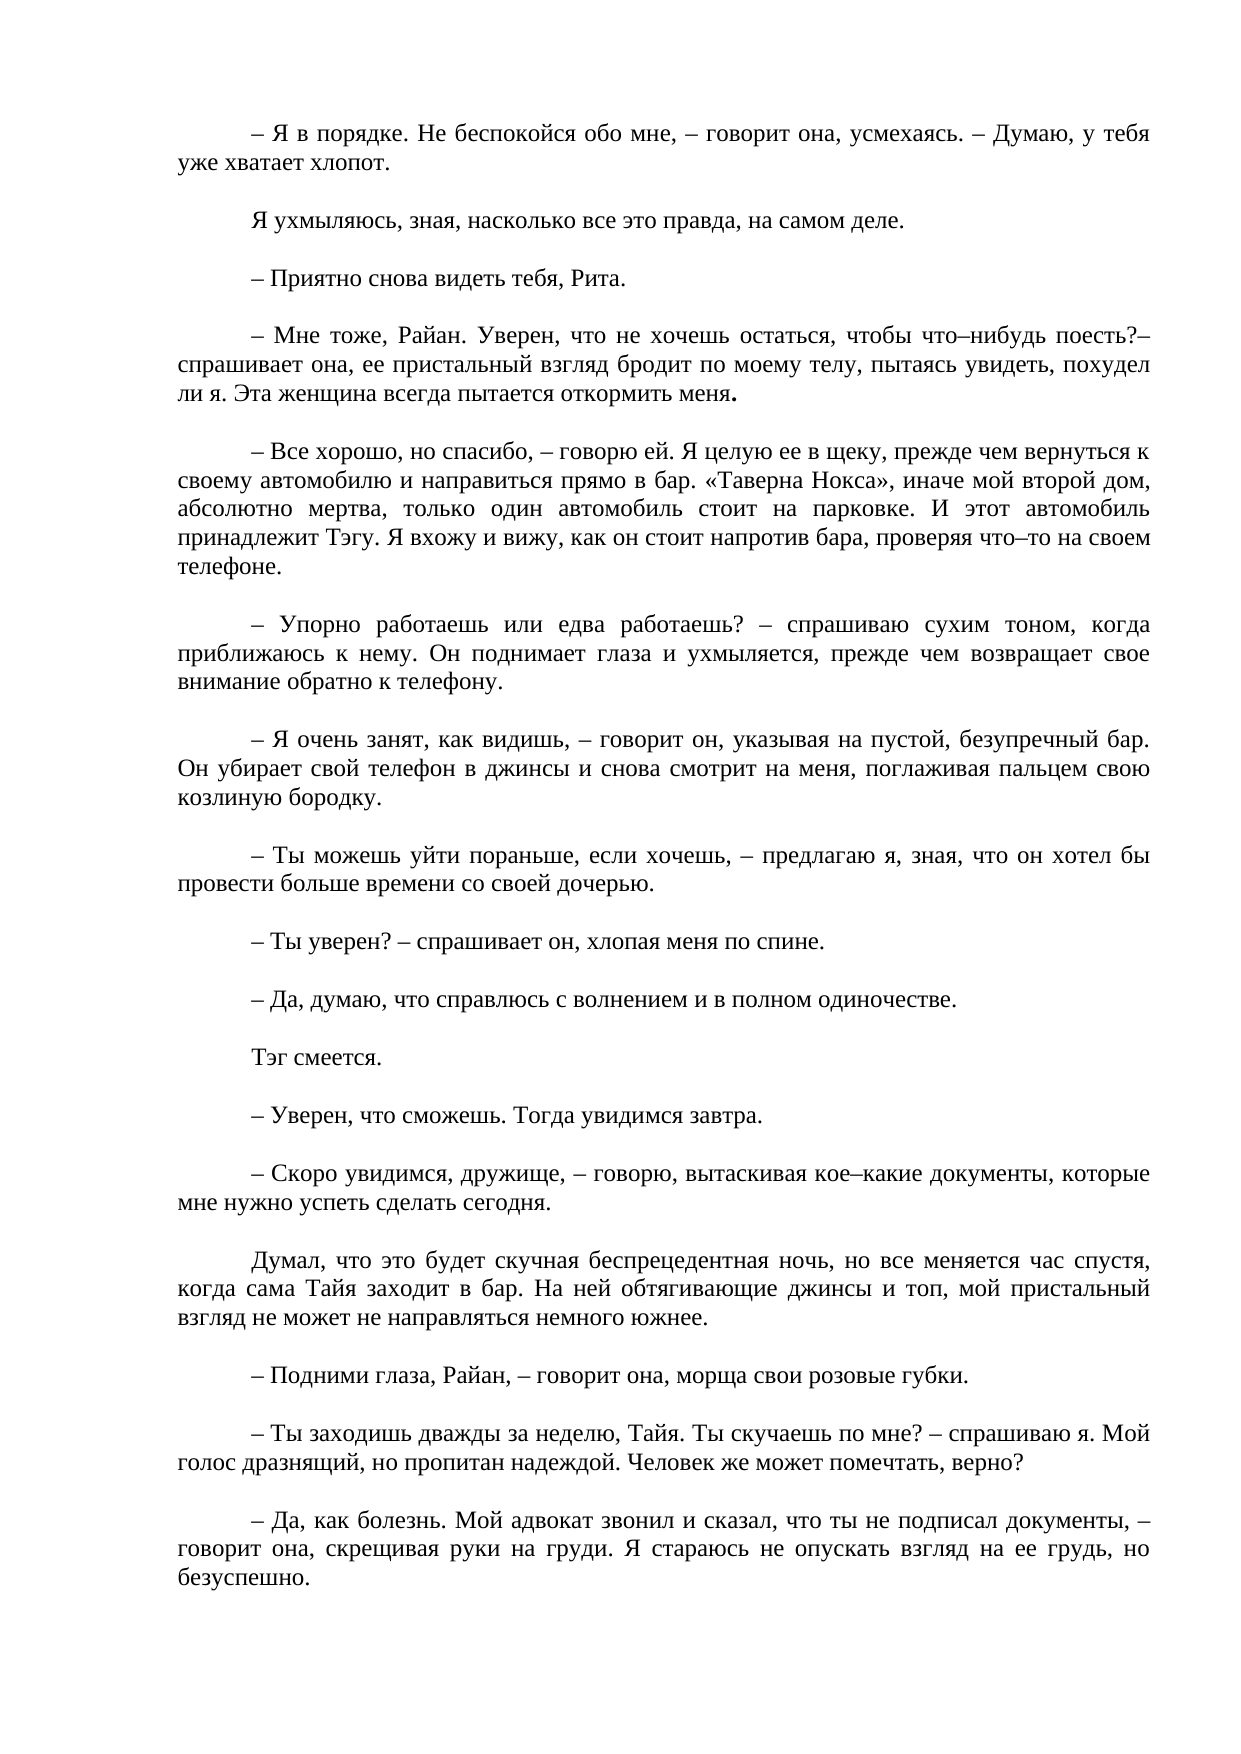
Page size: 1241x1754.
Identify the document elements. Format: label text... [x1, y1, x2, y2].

text – Да, думаю, что справлюсь с волнением и в полном одиночестве. [177, 984, 1152, 1013]
text – Ты можешь уйти пораньше, если хочешь, – предлагаю я, зная, что он хотел бы провести больше времени со своей дочерью. [177, 840, 1152, 897]
text – Да, как болезнь. Мой адвокат звонил и сказал, что ты не подписал документы, – говорит она, скрещивая руки на груди. Я стараюсь не опускать взгляд на ее грудь, но безуспешно. [177, 1505, 1152, 1591]
text – Все хорошо, но спасибо, – говорю ей. Я целую ее в щеку, прежде чем вернуться к своему автомобилю и направиться прямо в бар. «Таверна Нокса», иначе мой второй дом, абсолютно мертва, только один автомобиль стоит на парковке. И этот автомобиль принадлежит Тэгу. Я вхожу и вижу, как он стоит напротив бара, проверяя что–то на своем телефоне. [177, 436, 1152, 580]
text – Приятно снова видеть тебя, Рита. [177, 263, 1152, 291]
text Тэг смеется. [177, 1042, 1152, 1071]
text – Уверен, что сможешь. Тогда увидимся завтра. [177, 1100, 1152, 1129]
text Я ухмыляюсь, зная, насколько все это правда, на самом деле. [177, 205, 1152, 233]
text – Упорно работаешь или едва работаешь? – спрашиваю сухим тоном, когда приближаюсь к нему. Он поднимает глаза и ухмыляется, прежде чем возвращает свое внимание обратно к телефону. [177, 609, 1152, 695]
text – Я в порядке. Не беспокойся обо мне, – говорит она, усмехаясь. – Думаю, у тебя уже хватает хлопот. [177, 118, 1152, 176]
text – Я очень занят, как видишь, – говорит он, указывая на пустой, безупречный бар. Он убирает свой телефон в джинсы и снова смотрит на меня, поглаживая пальцем свою козлиную бородку. [177, 724, 1152, 811]
text – Подними глаза, Райан, – говорит она, морща свои розовые губки. [177, 1360, 1152, 1389]
text – Ты заходишь дважды за неделю, Тайя. Ты скучаешь по мне? – спрашиваю я. Мой голос дразнящий, но пропитан надеждой. Человек же может помечтать, верно? [177, 1418, 1152, 1476]
text Думал, что это будет скучная беспрецедентная ночь, но все меняется час спустя, когда сама Тайя заходит в бар. На ней обтягивающие джинсы и топ, мой пристальный взгляд не может не направляться немного южнее. [177, 1245, 1152, 1331]
text – Скоро увидимся, дружище, – говорю, вытаскивая кое–какие документы, которые мне нужно успеть сделать сегодня. [177, 1158, 1152, 1216]
text – Ты уверен? – спрашивает он, хлопая меня по спине. [177, 926, 1152, 955]
text – Мне тоже, Райан. Уверен, что не хочешь остаться, чтобы что–нибудь поесть?– спрашивает она, ее пристальный взгляд бродит по моему телу, пытаясь увидеть, похудел ли я. Эта женщина всегда пытается откормить меня. [177, 321, 1152, 407]
